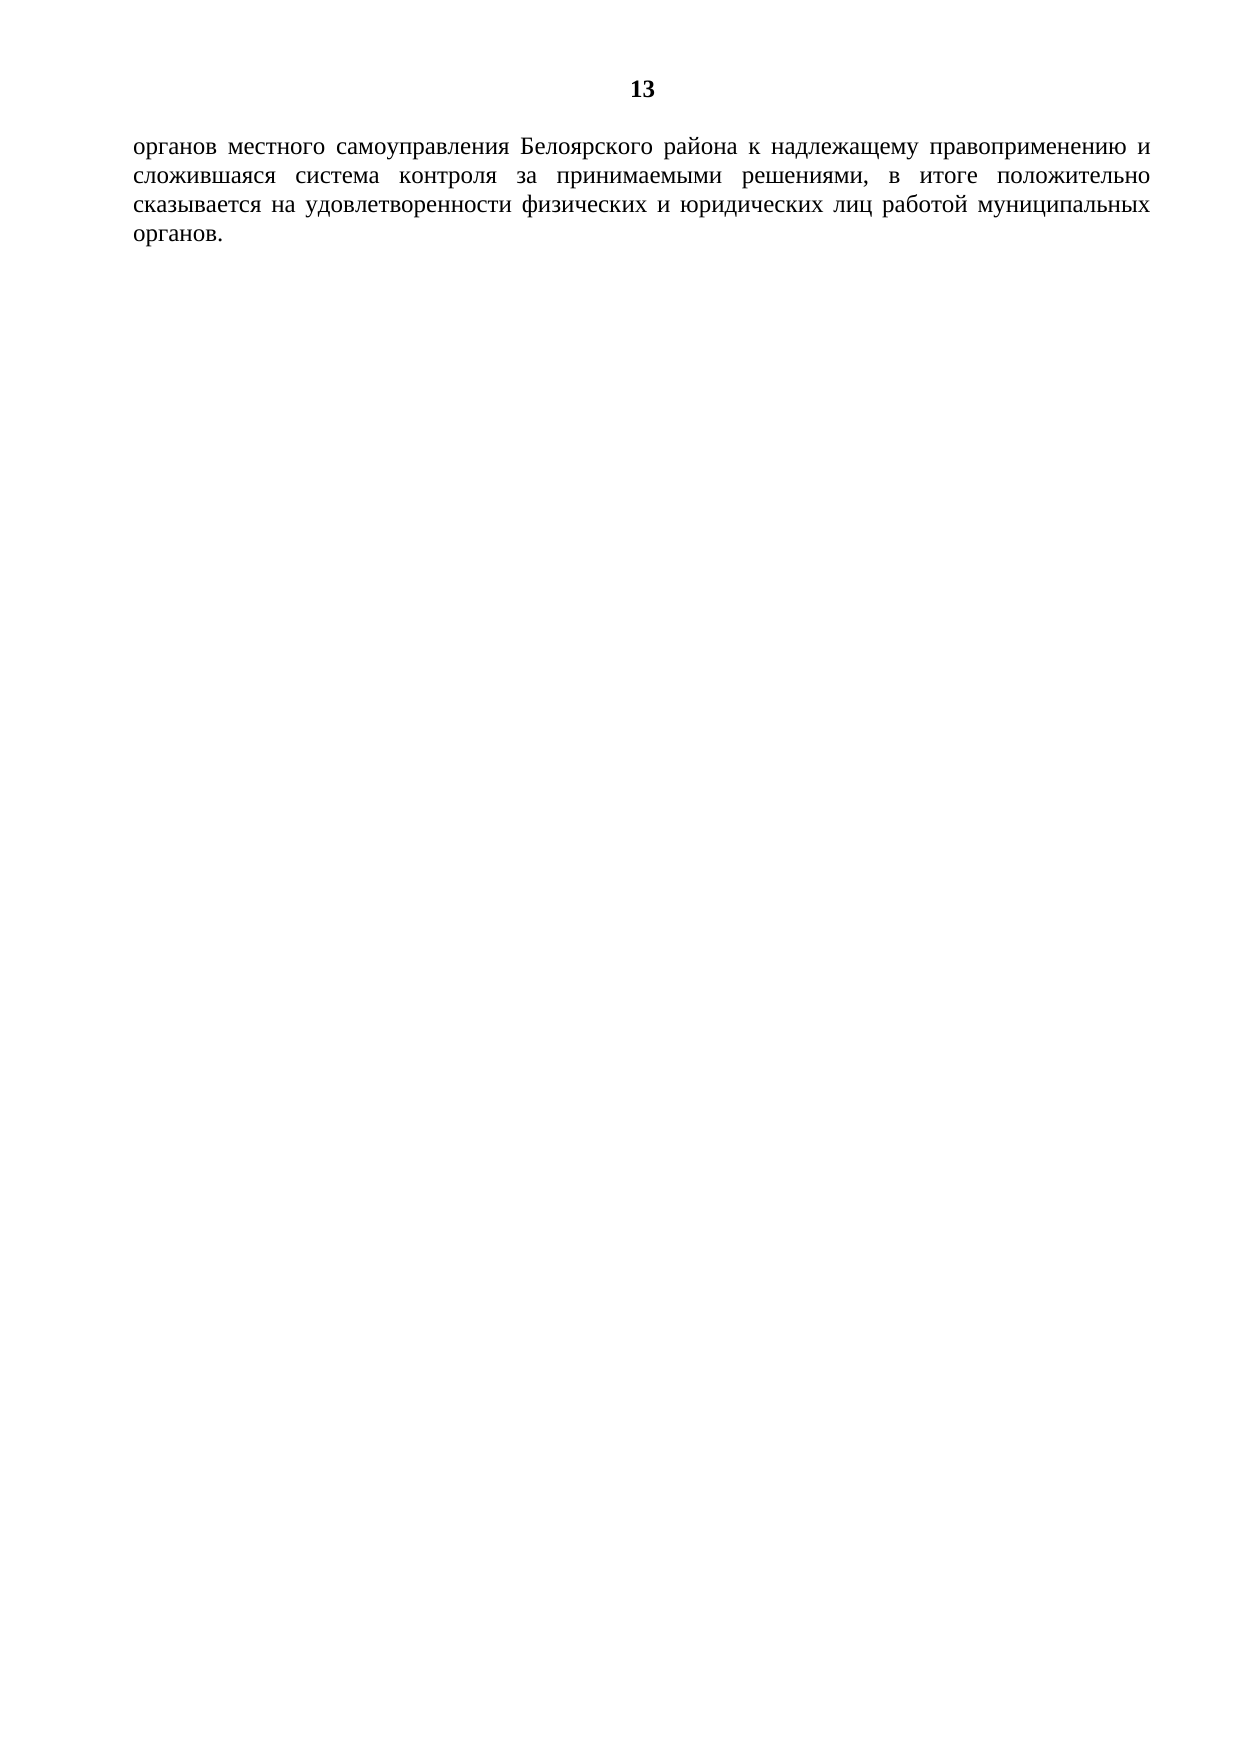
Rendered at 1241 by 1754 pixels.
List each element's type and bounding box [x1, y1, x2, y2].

text [133, 131, 1152, 246]
